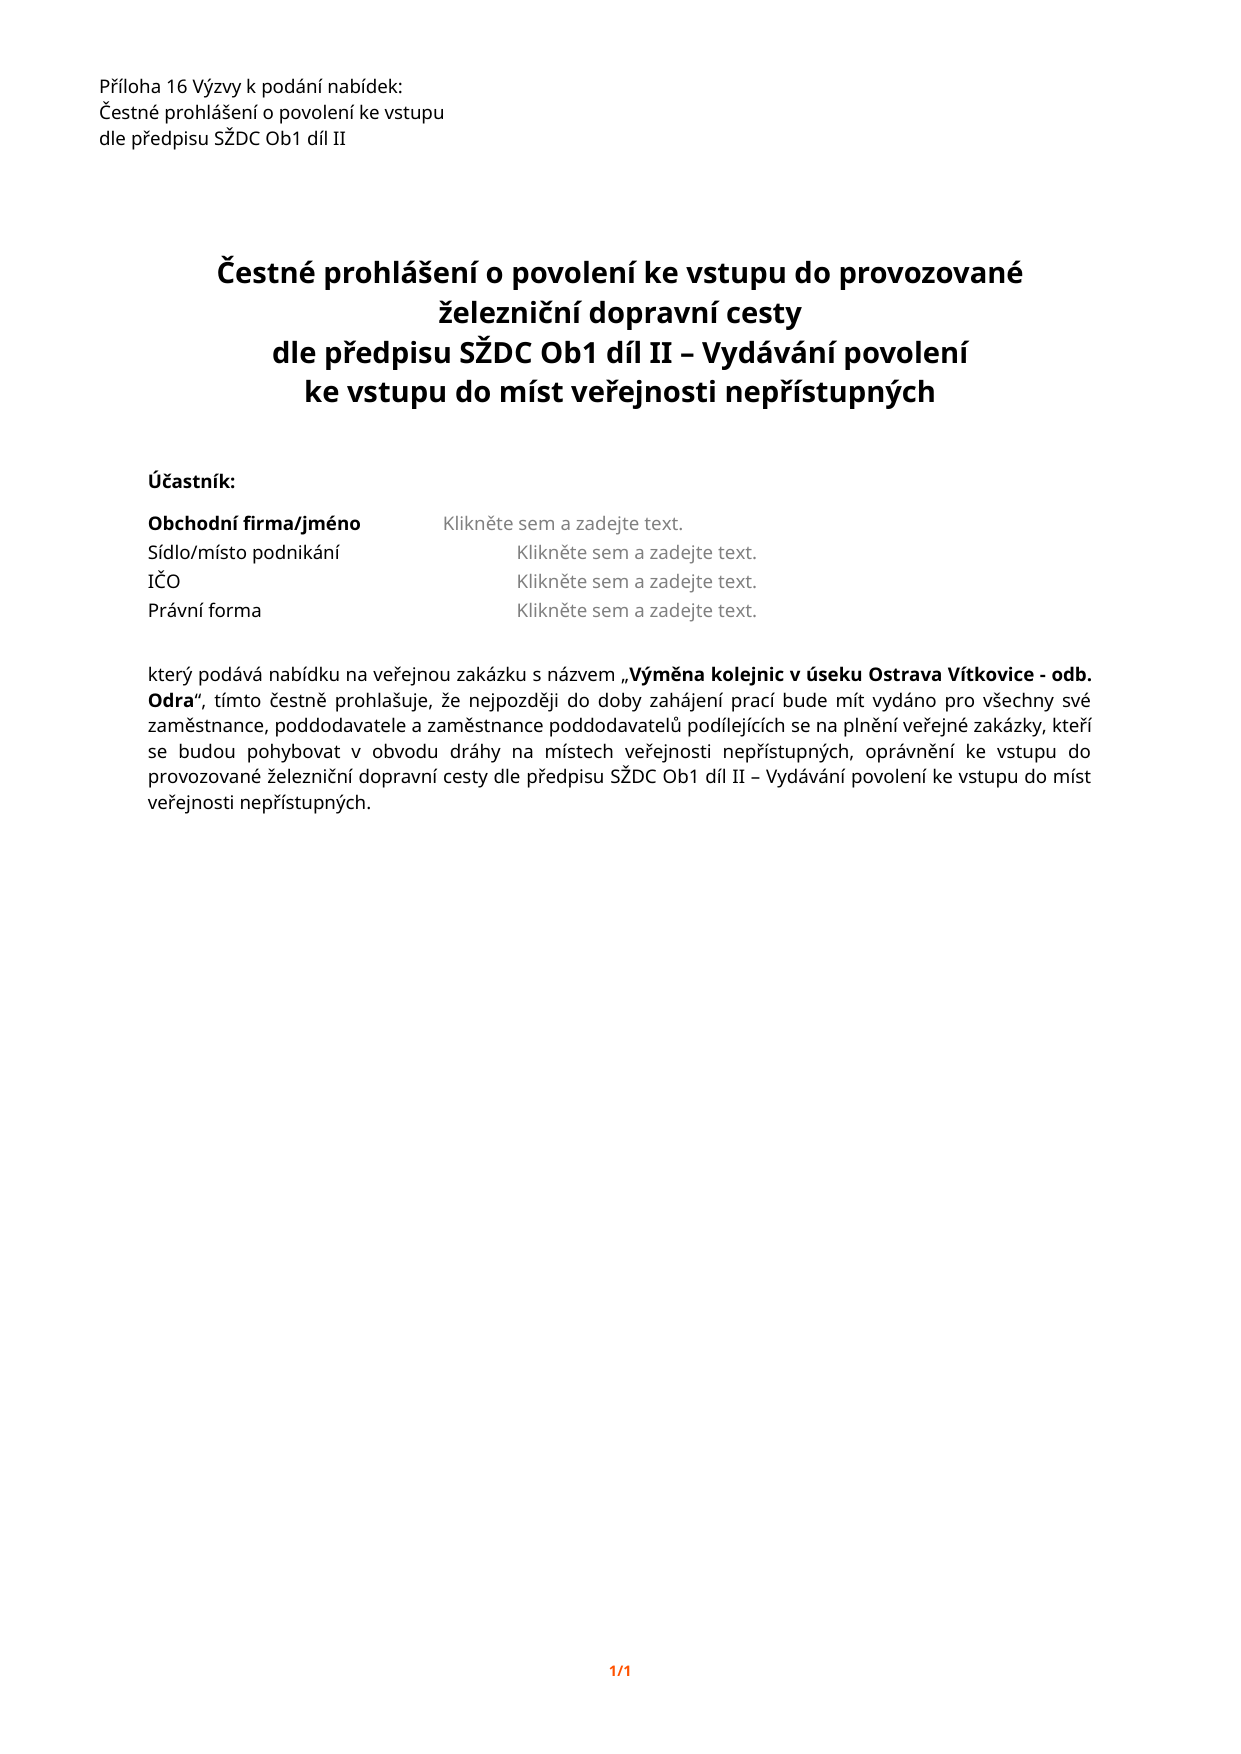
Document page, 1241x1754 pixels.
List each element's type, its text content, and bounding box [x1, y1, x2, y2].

title dle předpisu SŽDC Ob1 díl II – Vydávání povolení [148, 332, 1093, 372]
title Čestné prohlášení o povolení ke vstupu do provozované železniční dopravní cesty [148, 253, 1093, 332]
text Obchodní firma/jméno [148, 507, 1093, 536]
title ke vstupu do míst veřejnosti nepřístupných [148, 372, 1093, 411]
text Sídlo/místo podnikání [148, 536, 1093, 565]
text který podává nabídku na veřejnou zakázku s názvem „Výměna kolejnic v úseku Ostrava Vítkovice - odb. Odra“, tímto čestně prohlašuje, že nejpozději do doby zahájení prací bude mít vydáno pro všechny své zaměstnance, poddodavatele a zaměstnance poddodavatelů podílejících se na plnění veřejné zakázky, kteří se budou pohybovat v obvodu dráhy na místech veřejnosti nepřístupných, oprávnění ke vstupu do provozované železniční dopravní cesty dle předpisu SŽDC Ob1 díl II – Vydávání povolení ke vstupu do míst veřejnosti nepřístupných. [148, 661, 1093, 814]
text IČO [148, 565, 1093, 594]
text Právní forma [148, 594, 1093, 623]
text Účastník: [148, 464, 1093, 495]
